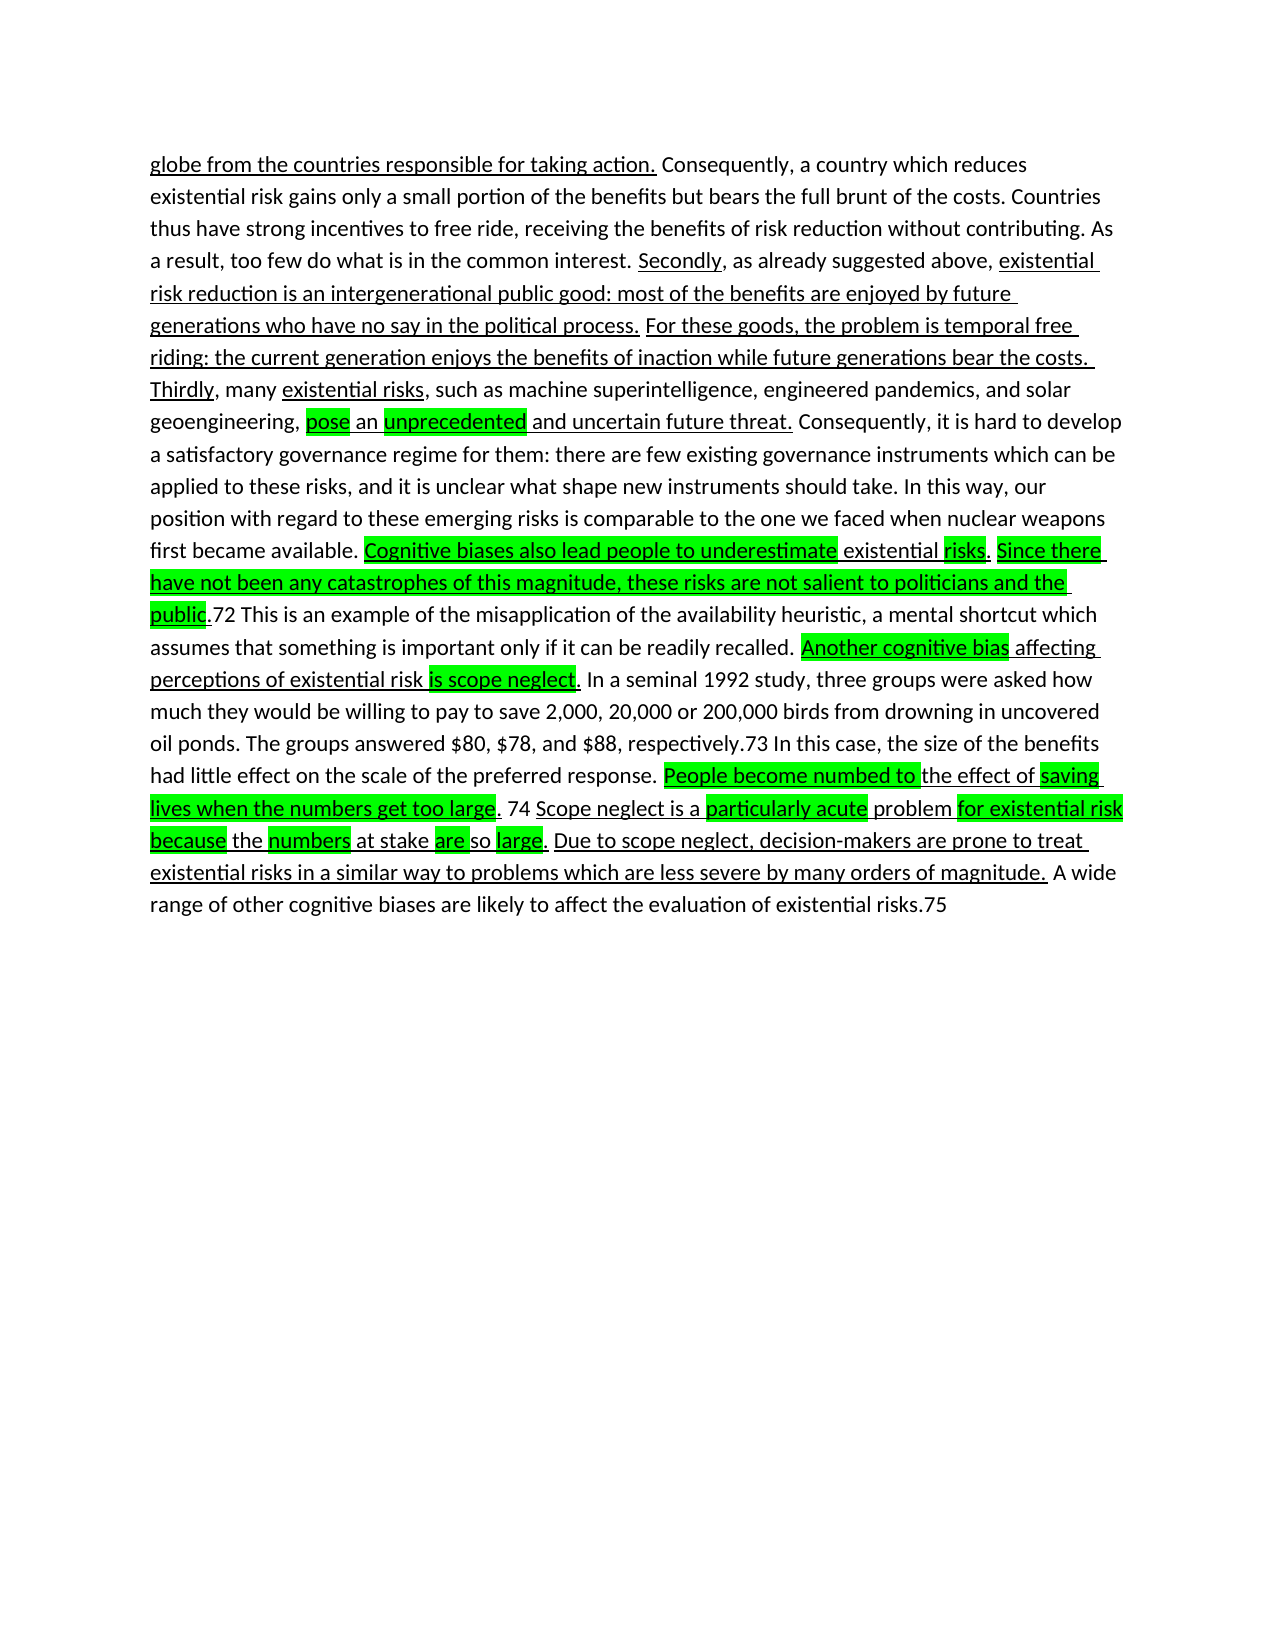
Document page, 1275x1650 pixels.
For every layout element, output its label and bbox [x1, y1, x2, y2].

text [150, 150, 1125, 918]
